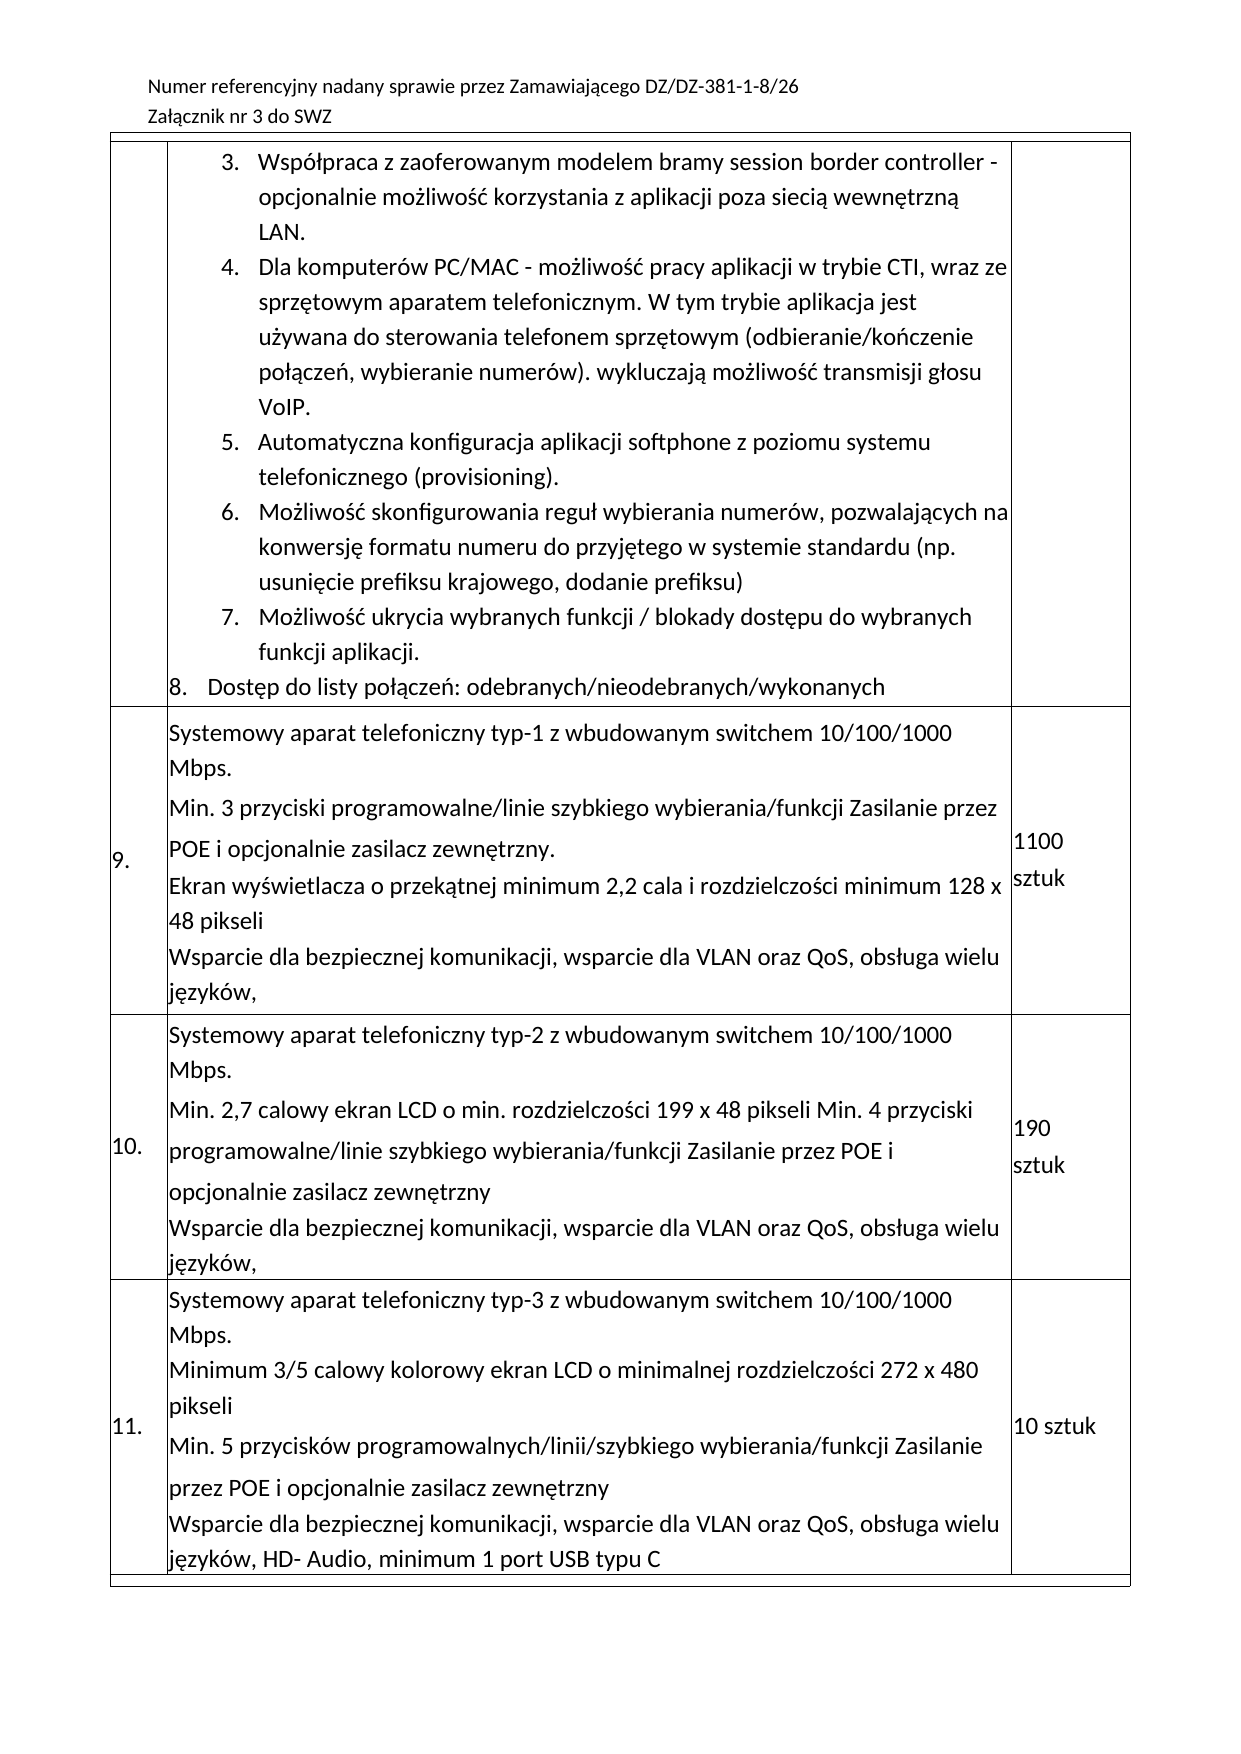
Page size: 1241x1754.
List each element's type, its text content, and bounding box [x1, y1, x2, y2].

table_cell 190 sztuk [1012, 1015, 1130, 1279]
table_header Współpraca z zaoferowanym modelem bramy session border controller - opcjonalnie możliwość korzystania z aplikacji poza siecią wewnętrzną LAN. Dla komputerów PC/MAC - możliwość pracy aplikacji w trybie CTI, wraz ze sprzętowym aparatem telefonicznym. W tym trybie aplikacja jest używana do sterowania telefonem sprzętowym (odbieranie/kończenie połączeń, wybieranie numerów). wykluczają możliwość transmisji głosu VoIP. Automatyczna konfiguracja aplikacji softphone z poziomu systemu telefonicznego (provisioning). Możliwość skonfigurowania reguł wybierania numerów, pozwalających na konwersję formatu numeru do przyjętego w systemie standardu (np. usunięcie prefiksu krajowego, dodanie prefiksu) Możliwość ukrycia wybranych funkcji / blokady dostępu do wybranych funkcji aplikacji. Dostęp do listy połączeń: odebranych/nieodebranych/wykonanych [168, 142, 1011, 706]
table_cell 11. [111, 1280, 167, 1573]
table_cell 9. [111, 707, 167, 1014]
table_cell 1100 sztuk [1012, 707, 1130, 1014]
table_cell Systemowy aparat telefoniczny typ-2 z wbudowanym switchem 10/100/1000 Mbps. Min. 2,7 calowy ekran LCD o min. rozdzielczości 199 x 48 pikseli Min. 4 przyciski programowalne/linie szybkiego wybierania/funkcji Zasilanie przez POE i opcjonalnie zasilacz zewnętrzny Wsparcie dla bezpiecznej komunikacji, wsparcie dla VLAN oraz QoS, obsługa wielu języków, [168, 1015, 1011, 1279]
table_cell 10 sztuk [1012, 1280, 1130, 1573]
table_header [1012, 142, 1130, 706]
table_header [111, 142, 167, 706]
table_cell Systemowy aparat telefoniczny typ-1 z wbudowanym switchem 10/100/1000 Mbps. Min. 3 przyciski programowalne/linie szybkiego wybierania/funkcji Zasilanie przez POE i opcjonalnie zasilacz zewnętrzny. Ekran wyświetlacza o przekątnej minimum 2,2 cala i rozdzielczości minimum 128 x 48 pikseli Wsparcie dla bezpiecznej komunikacji, wsparcie dla VLAN oraz QoS, obsługa wielu języków, [168, 707, 1011, 1014]
table_cell 10. [111, 1015, 167, 1279]
table_cell Systemowy aparat telefoniczny typ-3 z wbudowanym switchem 10/100/1000 Mbps. Minimum 3/5 calowy kolorowy ekran LCD o minimalnej rozdzielczości 272 x 480 pikseli Min. 5 przycisków programowalnych/linii/szybkiego wybierania/funkcji Zasilanie przez POE i opcjonalnie zasilacz zewnętrzny Wsparcie dla bezpiecznej komunikacji, wsparcie dla VLAN oraz QoS, obsługa wielu języków, HD- Audio, minimum 1 port USB typu C [168, 1280, 1011, 1573]
